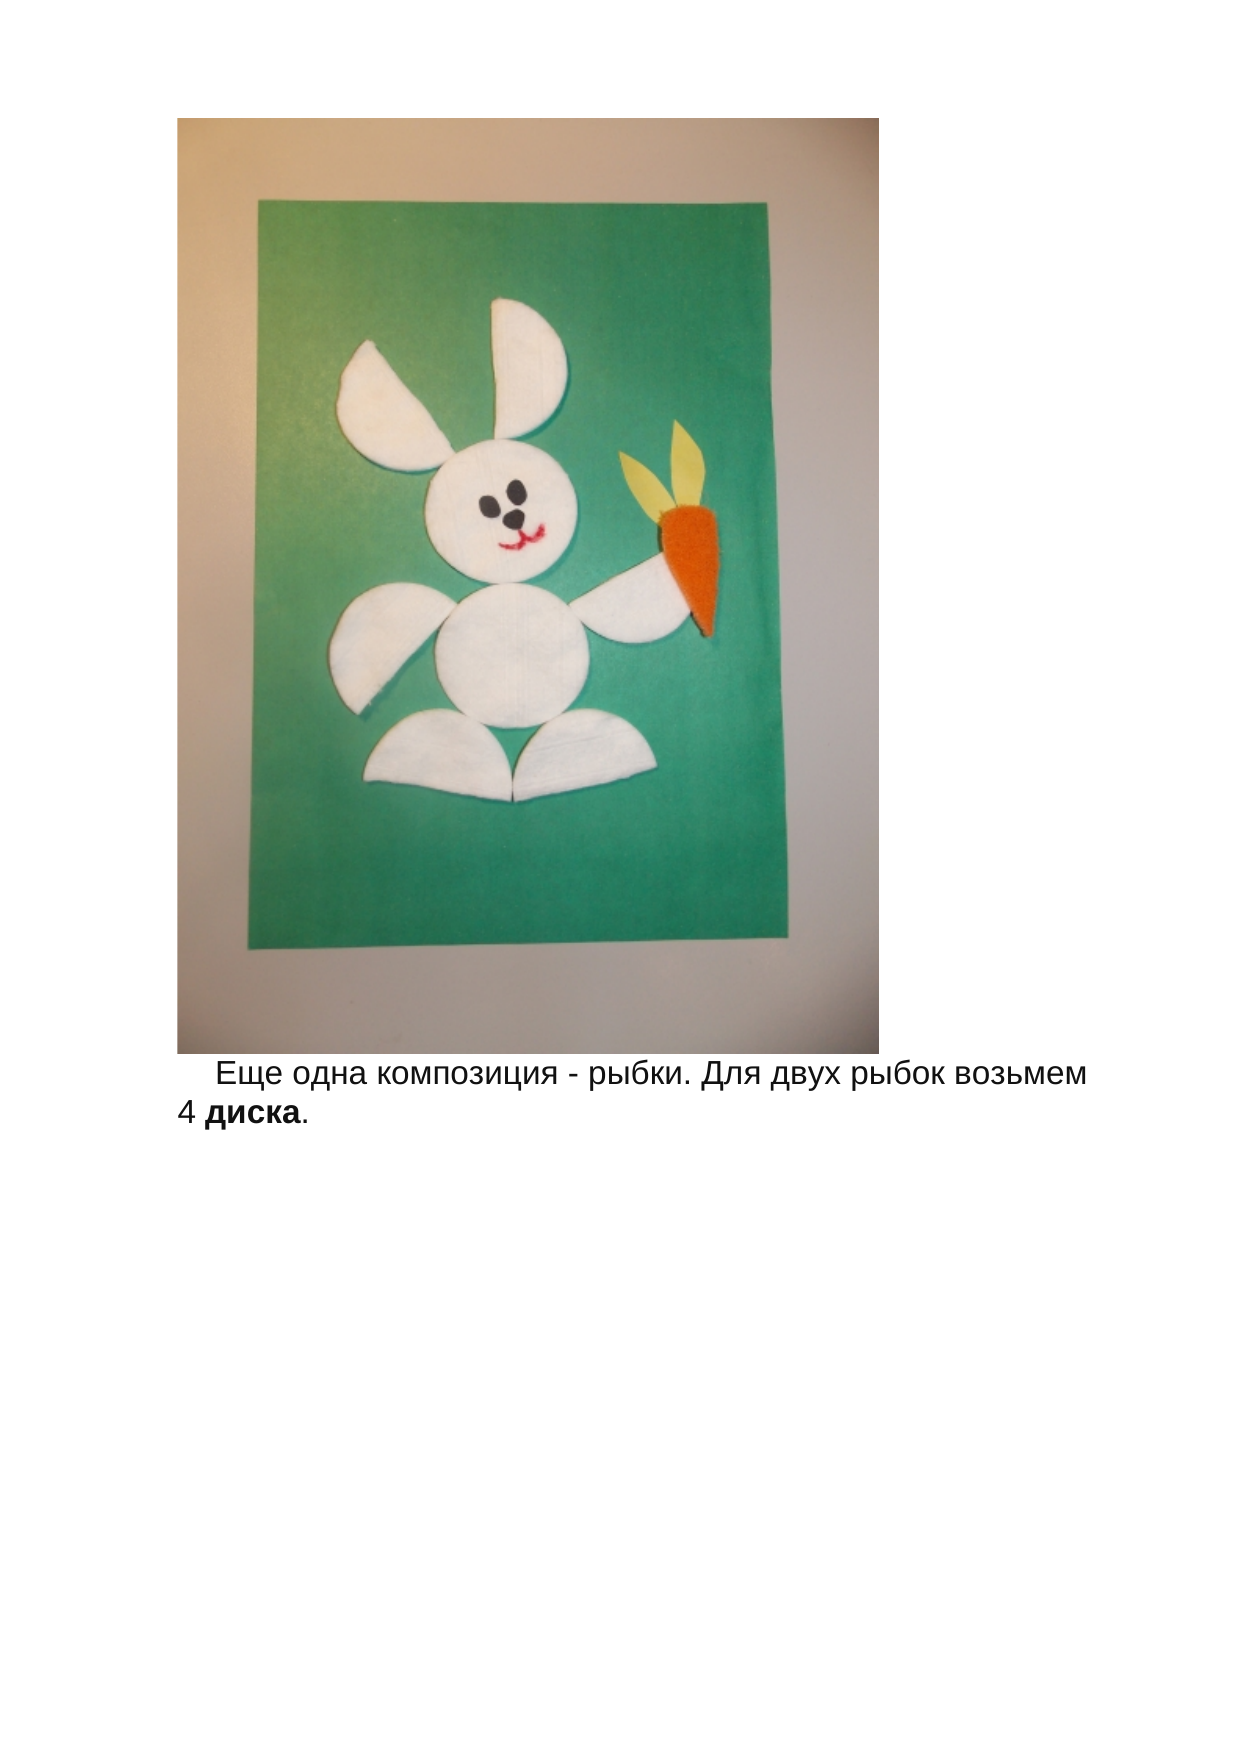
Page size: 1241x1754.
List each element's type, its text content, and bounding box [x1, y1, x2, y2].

picture [177, 118, 879, 1054]
text Еще одна композиция - рыбки. Для двух рыбок возьмем 4 диска. [177, 1053, 1152, 1130]
